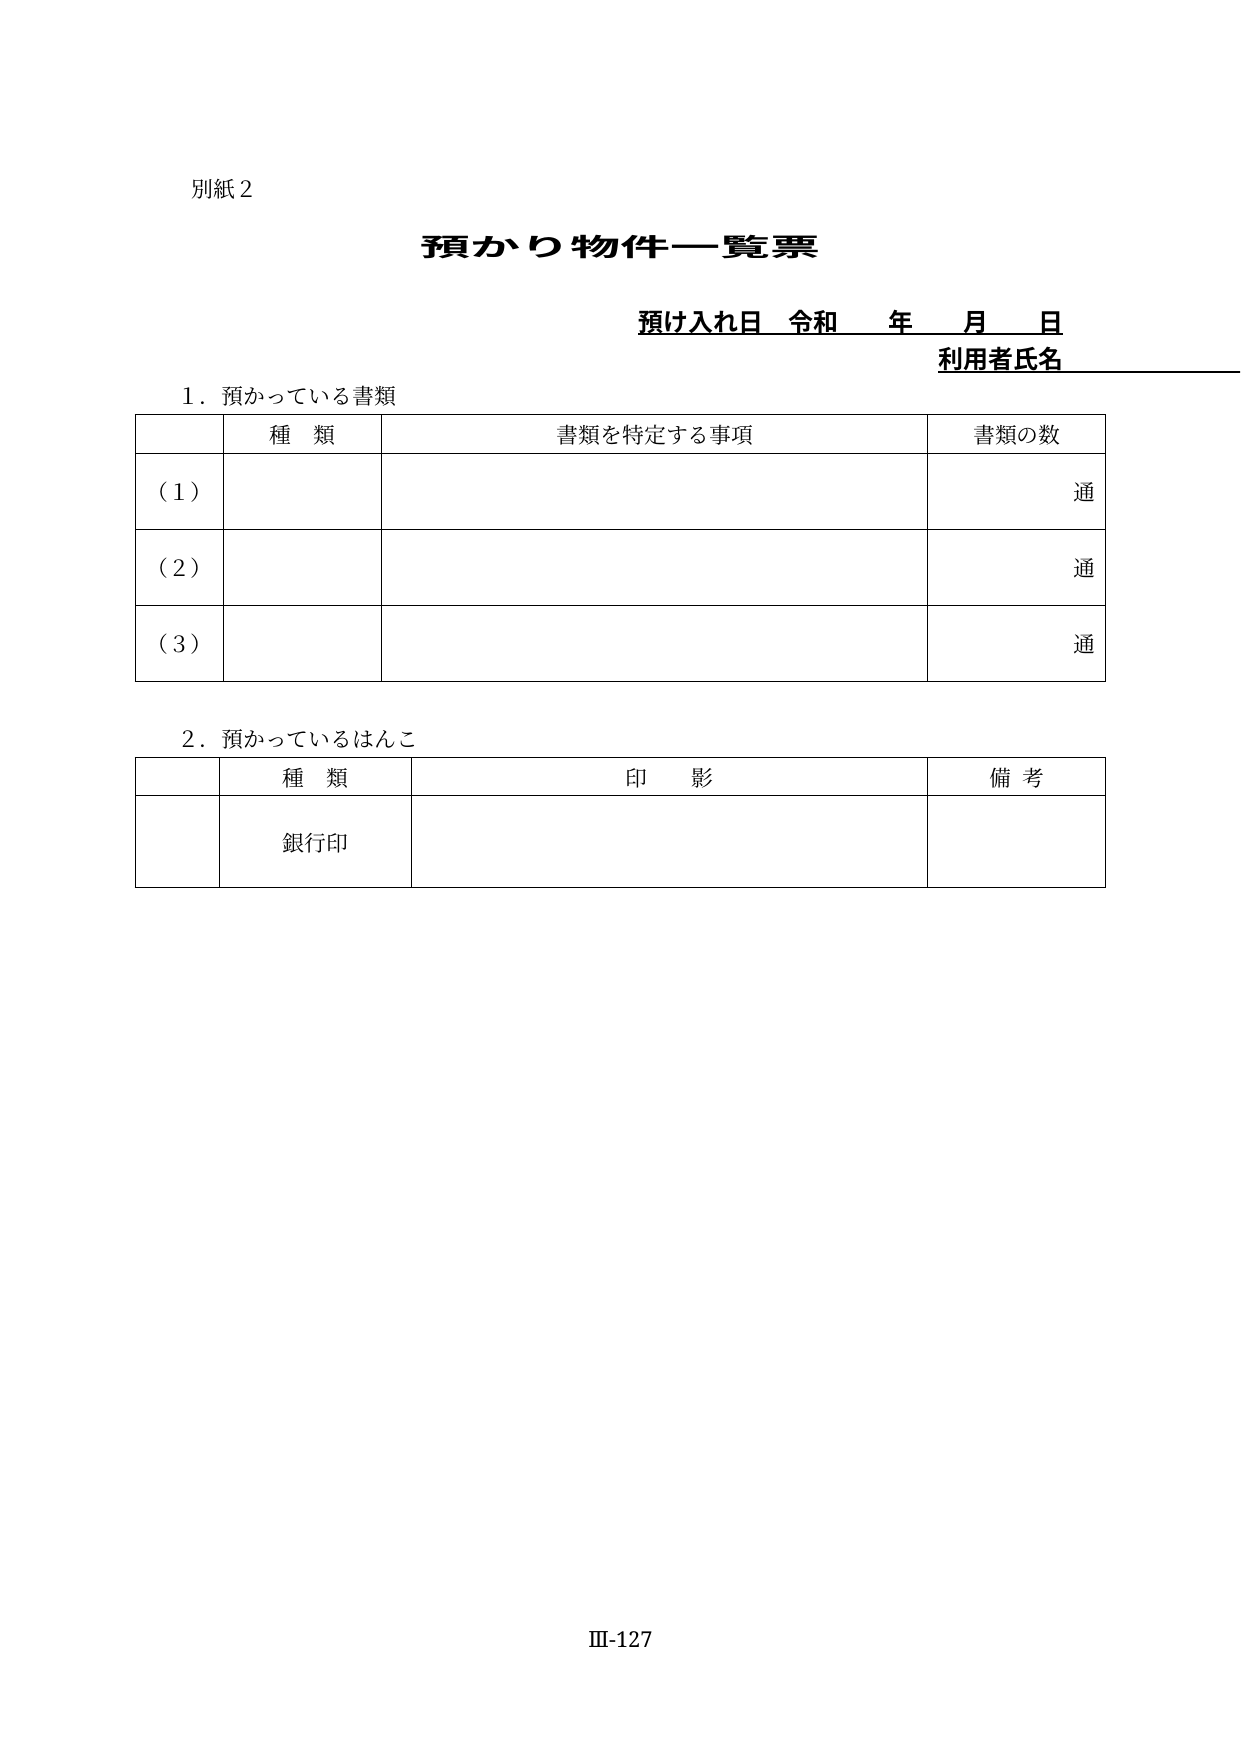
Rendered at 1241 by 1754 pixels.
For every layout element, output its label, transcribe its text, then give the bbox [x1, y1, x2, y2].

table_header [136, 758, 219, 795]
table_header 備 考 [928, 758, 1105, 795]
table_cell （２） [136, 530, 223, 605]
table_cell 通 [928, 454, 1105, 529]
table_cell （３） [136, 606, 223, 681]
table_cell 通 [928, 606, 1105, 681]
table_cell [382, 454, 927, 529]
table_header 種 類 [224, 415, 381, 453]
table_header [136, 415, 223, 453]
text 利用者氏名 [177, 339, 1063, 377]
table_cell [928, 796, 1105, 887]
table_header 印 影 [412, 758, 927, 795]
table_cell [224, 530, 381, 605]
text １．預かっている書類 [177, 377, 1063, 414]
table_header 書類の数 [928, 415, 1105, 453]
table_cell （１） [136, 454, 223, 529]
table_cell [382, 606, 927, 681]
table_header 種 類 [220, 758, 411, 795]
table_cell 通 [928, 530, 1105, 605]
text 預かり物件一覧票 [177, 227, 1063, 264]
table_cell [382, 530, 927, 605]
table_header 書類を特定する事項 [382, 415, 927, 453]
text ２．預かっているはんこ [177, 719, 1063, 757]
table_cell [224, 606, 381, 681]
table_cell [412, 796, 927, 887]
table_cell 銀行印 [220, 796, 411, 887]
text 預け入れ日 令和 年 月 日 [177, 302, 1063, 339]
table_cell [136, 796, 219, 887]
table_cell [224, 454, 381, 529]
